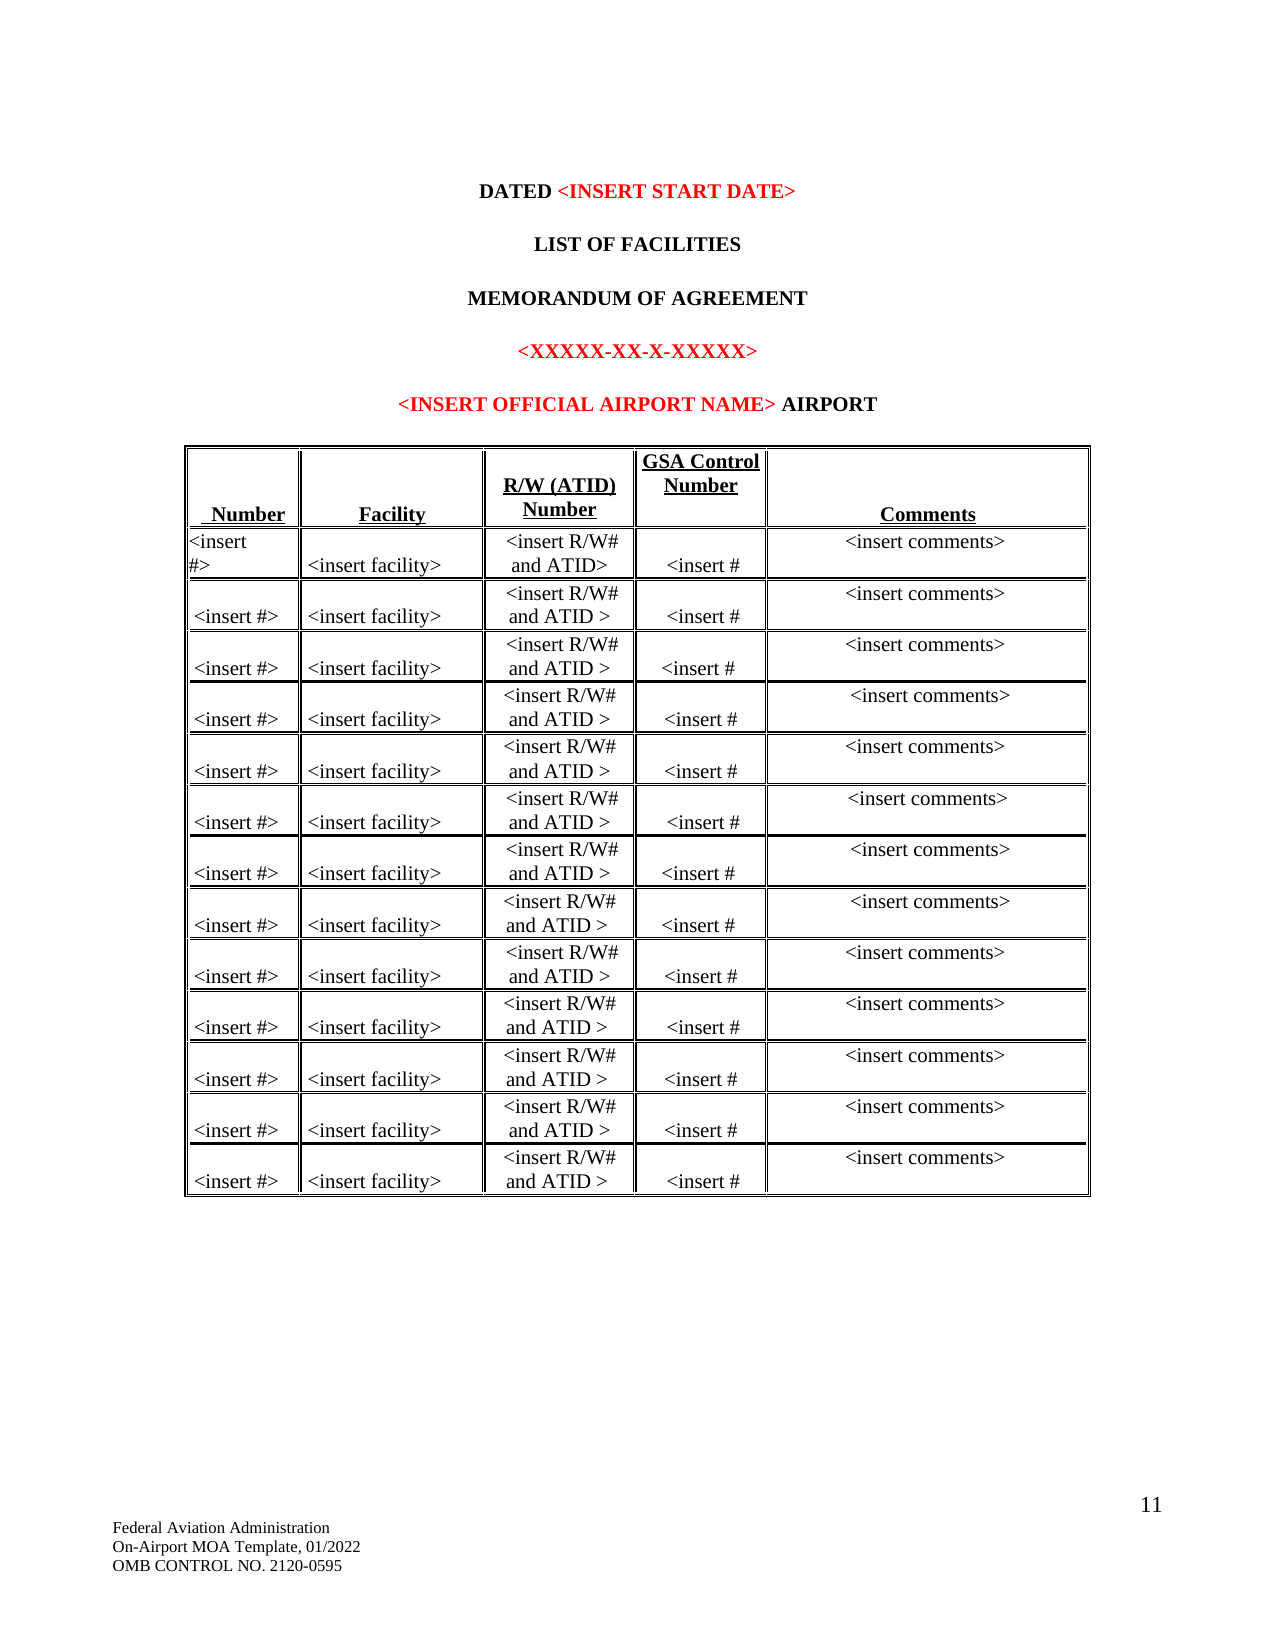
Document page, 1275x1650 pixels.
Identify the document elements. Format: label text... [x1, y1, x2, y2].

table_cell <insert #> [188, 988, 298, 1039]
table_cell <insert facility> [300, 1142, 484, 1193]
table_cell <insert R/W# and ATID > [486, 581, 633, 628]
table_cell <insert #> [188, 885, 298, 937]
table_cell <insert #> [188, 834, 298, 885]
table_cell <insert R/W# and ATID > [486, 632, 633, 680]
table_cell <insert # [637, 581, 765, 628]
table_cell <insert #> [186, 783, 300, 834]
table_cell <insert R/W# and ATID > [486, 786, 633, 834]
table_cell <insert comments> [768, 885, 1088, 937]
table_cell <insert # [637, 1094, 765, 1142]
table_cell <insert facility> [302, 889, 482, 937]
table_cell <insert # [637, 632, 765, 680]
text DATED <INSERT START DATE> [112, 179, 1162, 203]
table_cell <insert facility> [302, 581, 482, 628]
table_cell <insert #> [188, 1039, 298, 1091]
table_cell <insert facility> [302, 940, 482, 988]
table_cell <insert # [637, 683, 765, 731]
table_cell <insert #> [186, 1091, 300, 1142]
table_cell <insert facility> [302, 837, 482, 885]
text <INSERT OFFICIAL AIRPORT NAME> AIRPORT [112, 392, 1162, 416]
text LIST OF FACILITIES [112, 232, 1162, 256]
table_cell <insert # [637, 940, 765, 988]
table_header GSA Control Number [635, 449, 766, 526]
table_cell <insert comments> [766, 526, 1089, 577]
table_cell <insert # [637, 889, 765, 937]
table_cell <insert R/W# and ATID > [486, 1043, 633, 1091]
table_cell <insert facility> [302, 1094, 482, 1142]
table_cell <insert facility> [302, 529, 482, 577]
table_cell <insert comments> [766, 783, 1089, 834]
text MEMORANDUM OF AGREEMENT [112, 286, 1162, 310]
table_cell <insert R/W# and ATID > [486, 992, 633, 1039]
table_cell <insert R/W# and ATID > [486, 940, 633, 988]
table_cell <insert comments> [766, 1142, 1088, 1193]
table_cell <insert #> [188, 680, 298, 731]
table_cell <insert #> [186, 937, 300, 988]
table_cell <insert # [637, 1043, 765, 1091]
table_cell <insert comments> [768, 731, 1088, 783]
table_header R/W (ATID) Number [484, 447, 635, 526]
table_header Number [188, 447, 300, 526]
table_cell <insert comments> [768, 577, 1088, 628]
table_cell <insert facility> [302, 786, 482, 834]
table_cell <insert facility> [302, 992, 482, 1039]
table_cell <insert comments> [766, 937, 1089, 988]
text <XXXXX-XX-X-XXXXX> [112, 339, 1162, 363]
table_header Comments [766, 449, 1088, 526]
table_cell <insert facility> [302, 683, 482, 731]
table_cell <insert # [637, 529, 765, 577]
table_cell <insert R/W# and ATID > [486, 735, 633, 783]
table_cell <insert comments> [768, 629, 1088, 680]
table_cell <insert R/W# and ATID > [486, 889, 633, 937]
table_cell <insert #> [188, 577, 298, 628]
table_cell <insert # [635, 1145, 766, 1193]
table_cell <insert comments> [768, 834, 1088, 885]
table_cell <insert R/W# and ATID > [486, 683, 633, 731]
table_cell <insert comments> [768, 680, 1088, 731]
table_cell <insert R/W# and ATID> [486, 529, 633, 577]
table_cell <insert #> [188, 731, 298, 783]
table_cell <insert comments> [768, 1039, 1088, 1091]
table_cell <insert facility> [302, 632, 482, 680]
table_cell <insert # [637, 837, 765, 885]
table_cell <insert #> [188, 1142, 300, 1193]
table_header Facility [300, 447, 484, 526]
table_cell <insert # [637, 786, 765, 834]
table_cell <insert #> [186, 526, 300, 577]
table_cell <insert # [637, 735, 765, 783]
table_cell <insert facility> [302, 735, 482, 783]
table_cell <insert #> [188, 629, 298, 680]
table_cell <insert comments> [768, 988, 1088, 1039]
table_cell <insert R/W# and ATID > [484, 1142, 635, 1193]
table_cell <insert R/W# and ATID > [486, 1094, 633, 1142]
table_cell <insert comments> [766, 1091, 1089, 1142]
table_cell <insert # [637, 992, 765, 1039]
table_cell <insert R/W# and ATID > [486, 837, 633, 885]
table_cell <insert facility> [302, 1043, 482, 1091]
